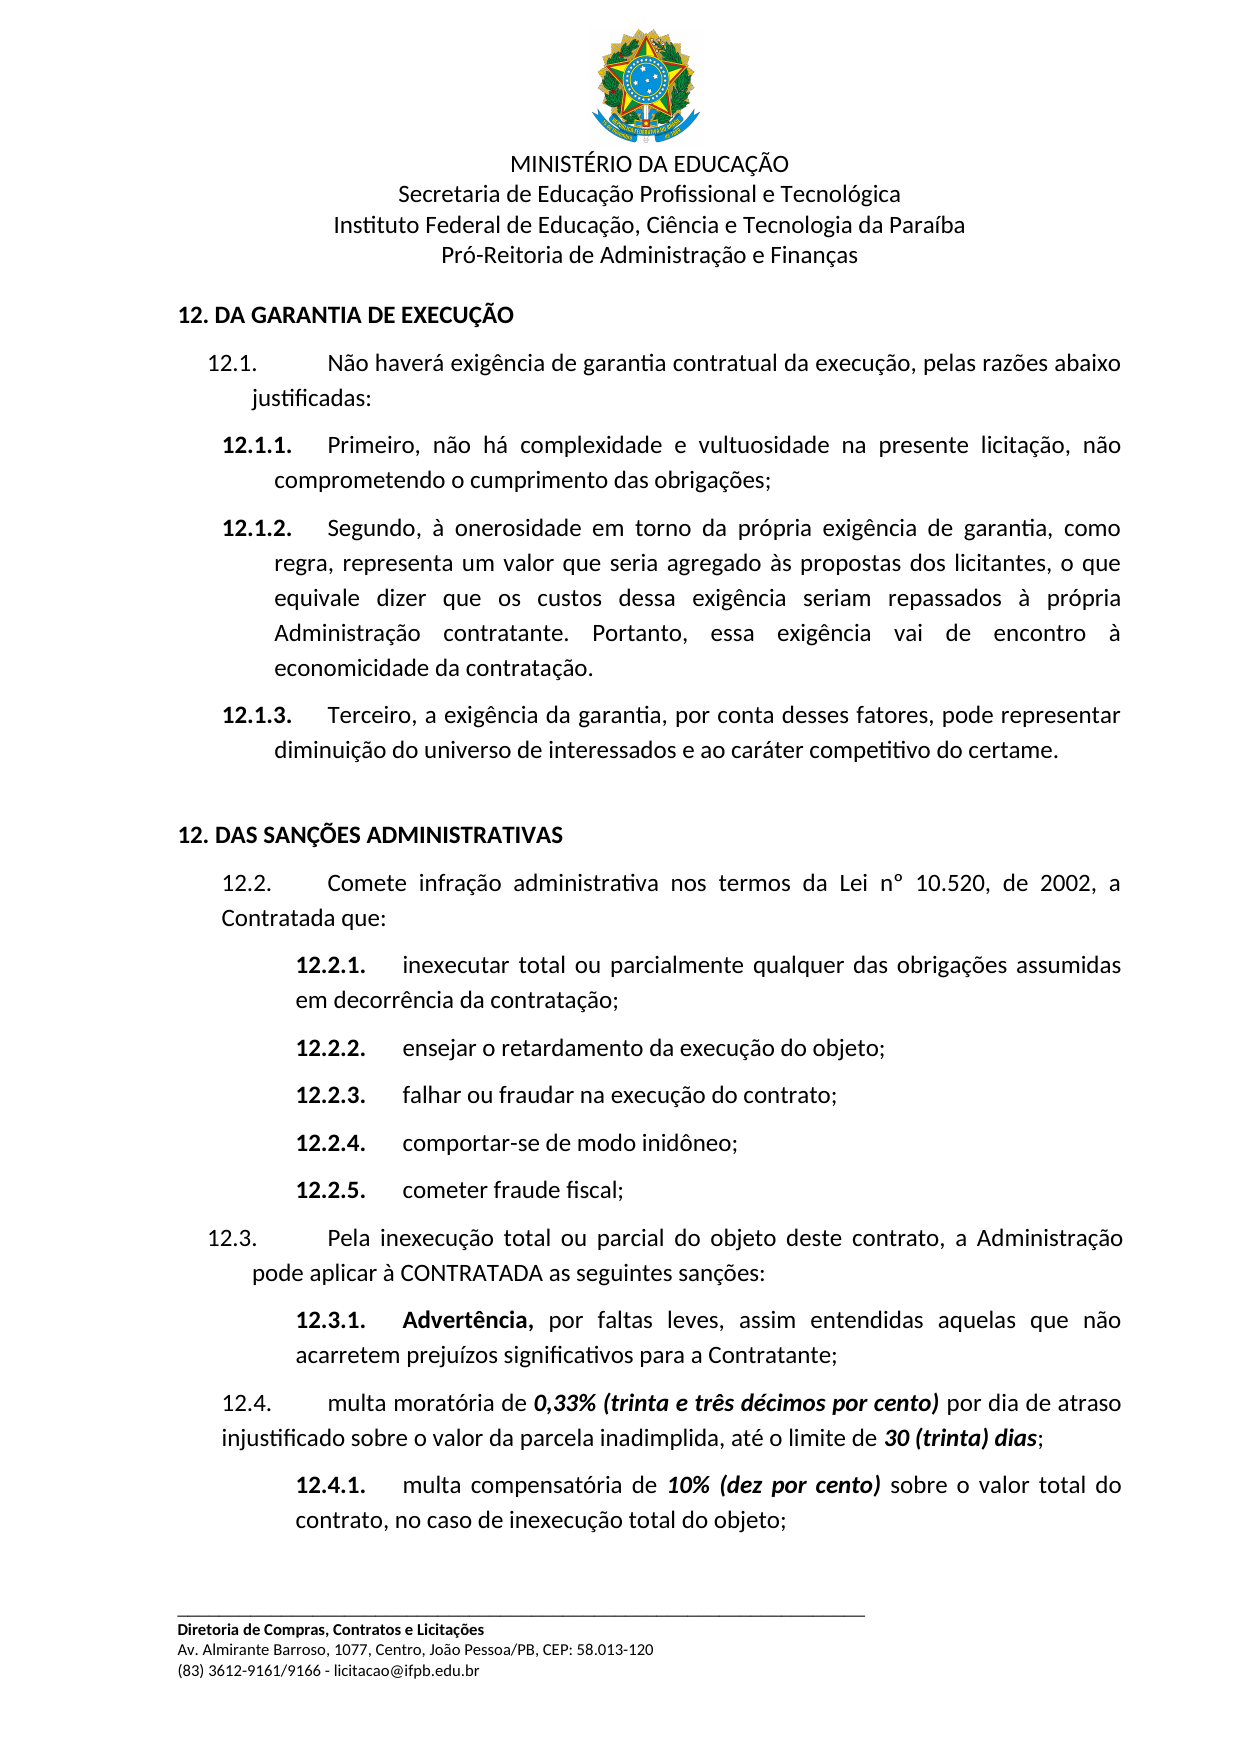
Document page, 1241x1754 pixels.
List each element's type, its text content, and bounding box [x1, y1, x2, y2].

list ensejar o retardamento da execução do objeto; [295, 1032, 1122, 1062]
picture [588, 26, 704, 146]
list multa moratória de 0,33% (trinta e três décimos por cento) por dia de atraso injustificado sobre o valor da parcela inadimplida, até o limite de 30 (trinta) dias; [221, 1387, 1122, 1452]
list Segundo, à onerosidade em torno da própria exigência de garantia, como regra, representa um valor que seria agregado às propostas dos licitantes, o que equivale dizer que os custos dessa exigência seriam repassados à própria Administração contratante. Portanto, essa exigência vai de encontro à economicidade da contratação. [222, 512, 1122, 682]
list Terceiro, a exigência da garantia, por conta desses fatores, pode representar diminuição do universo de interessados e ao caráter competitivo do certame. [222, 699, 1122, 765]
list Primeiro, não há complexidade e vultuosidade na presente licitação, não comprometendo o cumprimento das obrigações; [222, 429, 1122, 495]
list inexecutar total ou parcialmente qualquer das obrigações assumidas em decorrência da contratação; [295, 949, 1122, 1015]
list Comete infração administrativa nos termos da Lei nº 10.520, de 2002, a Contratada que: [221, 867, 1122, 932]
list DAS SANÇÕES ADMINISTRATIVAS [177, 819, 1122, 850]
list Advertência, por faltas leves, assim entendidas aquelas que não acarretem prejuízos significativos para a Contratante; [295, 1304, 1122, 1370]
list DA GARANTIA DE EXECUÇÃO [177, 299, 1122, 330]
list comportar-se de modo inidôneo; [295, 1127, 1122, 1157]
list multa compensatória de 10% (dez por cento) sobre o valor total do contrato, no caso de inexecução total do objeto; [295, 1469, 1122, 1535]
list Não haverá exigência de garantia contratual da execução, pelas razões abaixo justificadas: [207, 347, 1122, 412]
list falhar ou fraudar na execução do contrato; [295, 1079, 1122, 1110]
list Pela inexecução total ou parcial do objeto deste contrato, a Administração pode aplicar à CONTRATADA as seguintes sanções: [207, 1222, 1125, 1287]
list cometer fraude fiscal; [295, 1174, 1122, 1205]
